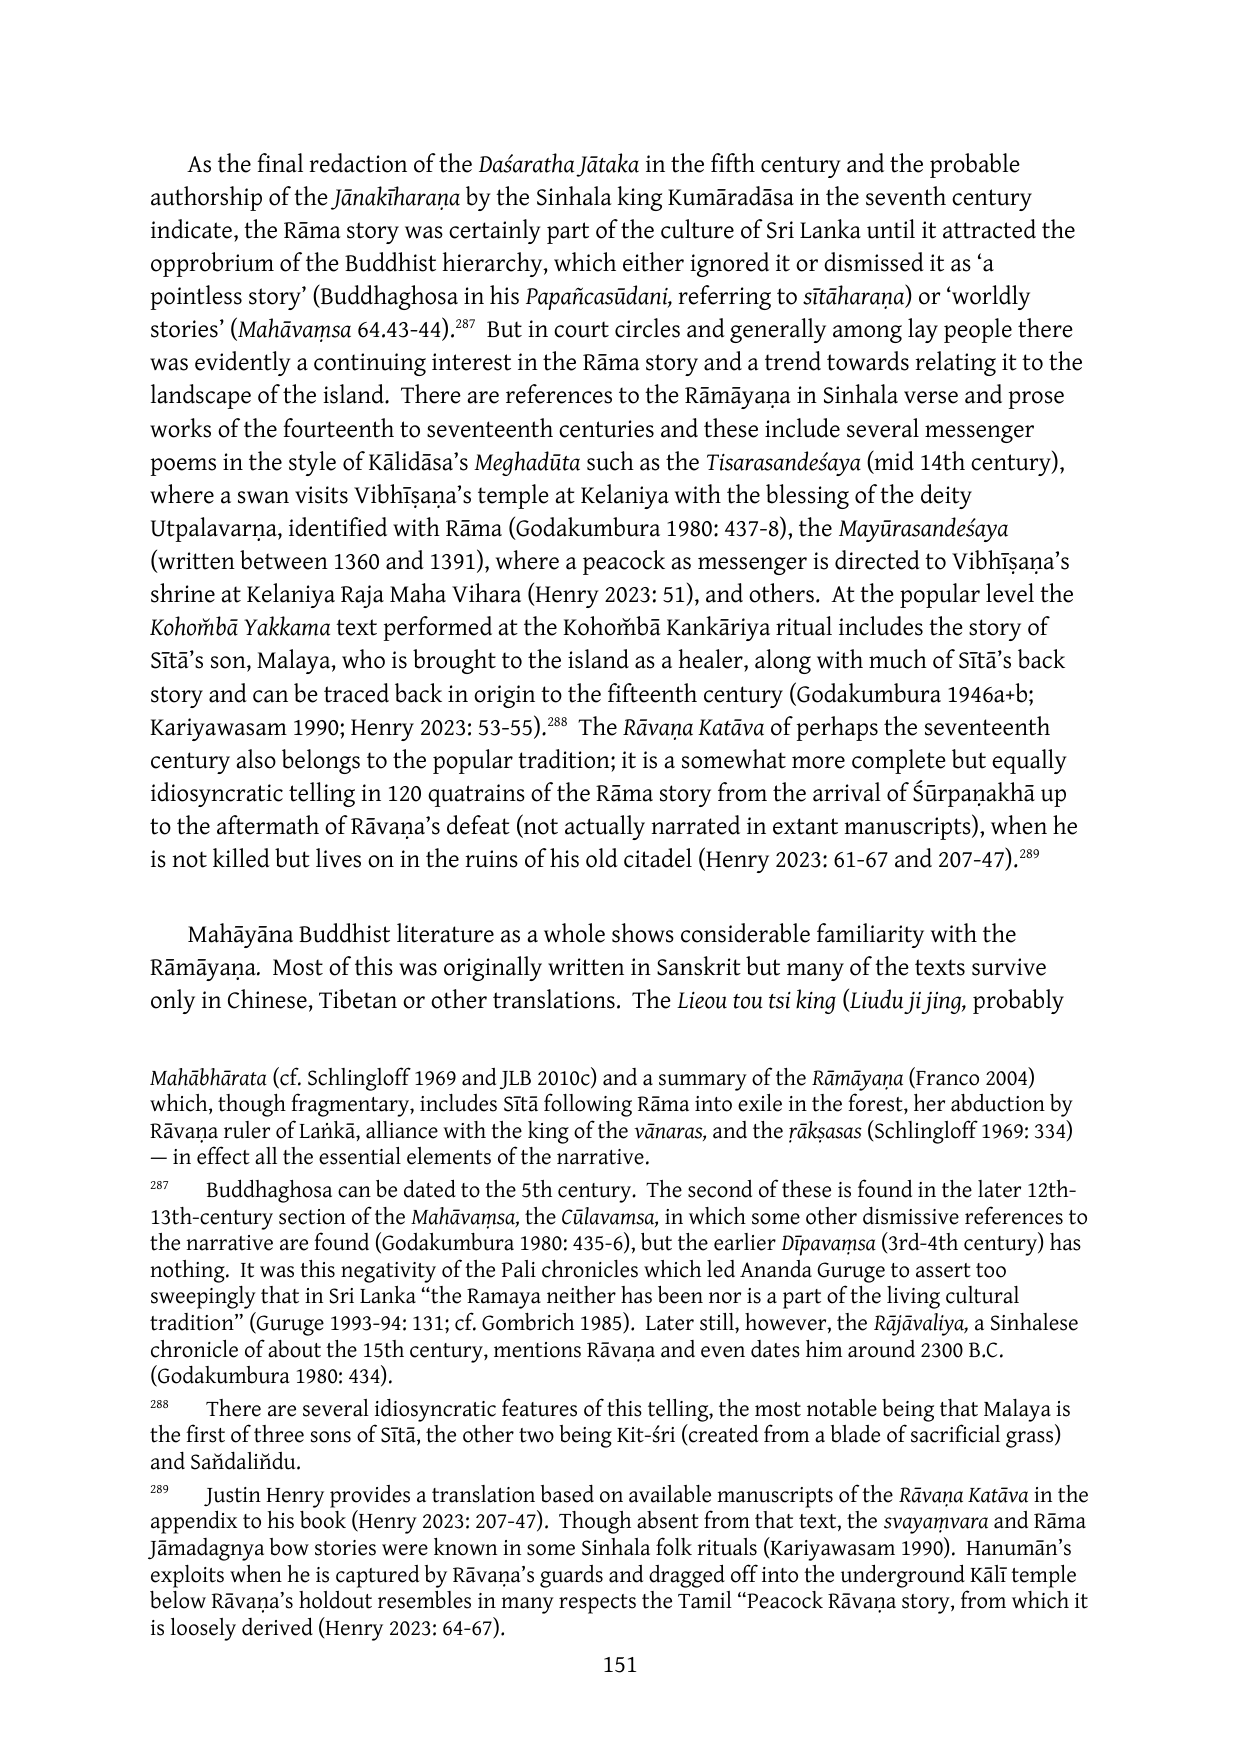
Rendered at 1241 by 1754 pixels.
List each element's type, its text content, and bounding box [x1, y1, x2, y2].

text Mahāyāna Buddhist literature as a whole shows considerable familiarity with the Rāmāyaṇa. Most of this was originally written in Sanskrit but many of the texts survive only in Chinese, Tibetan or other translations. The Lieou tou tsi king (Liudu ji jing, probably representing an original Ṣaṭpāramitāsaṃgrahasūtra), translated into Chinese by a Sogdian monk K’ang-seng-hui (Kang Senghui) before his death in 280 A.D., gives as its juan 46 a brief version without names adapted as a Jātaka, which has therefore been termed the Anāmajātaka (Nanjio catalogue 143; Huber 1904, Chavannes 1910-34 I.173-78 + IV.114-15, Vira and Yamamoto 1938). The overall framework is clearly Buddhist — the king leaves his kingdom to avoid bloodshed threatened by his uncle’s aggression — but the details are equally clearly drawn from the Rāma story: his queen is abducted by a fierce dragon disguised as a monk, who is opposed by a large bird but slices off one of its wings; the king is offered help by a monkey if the king helps him in a dispute with a relative; the monkey king and his troops build a bridge to the island where the queen is captive; and after the victory over the dragon the queen has to prove her chastity. [150, 920, 1090, 1015]
text As the final redaction of the Daśaratha Jātaka in the fifth century and the probable authorship of the Jānakīharaṇa by the Sinhala king Kumāradāsa in the seventh century indicate, the Rāma story was certainly part of the culture of Sri Lanka until it attracted the opprobrium of the Buddhist hierarchy, which either ignored it or dismissed it as ‘a pointless story’ (Buddhaghosa in his Papañcasūdani, referring to sītāharaṇa) or ‘worldly stories’ (Mahāvaṃsa 64.43-44). But in court circles and generally among lay people there was evidently a continuing interest in the Rāma story and a trend towards relating it to the landscape of the island. There are references to the Rāmāyaṇa in Sinhala verse and prose works of the fourteenth to seventeenth centuries and these include several messenger poems in the style of Kālidāsa’s Meghadūta such as the Tisarasandeśaya (mid 14th century), where a swan visits Vibhīṣaṇa’s temple at Kelaniya with the blessing of the deity Utpalavarṇa, identified with Rāma (Godakumbura 1980: 437-8), the Mayūrasandeśaya (written between 1360 and 1391), where a peacock as messenger is directed to Vibhīṣaṇa’s shrine at Kelaniya Raja Maha Vihara (Henry 2023: 51), and others. At the popular level the Kohom̆bā Yakkama text performed at the Kohom̆bā Kankāriya ritual includes the story of Sītā’s son, Malaya, who is brought to the island as a healer, along with much of Sītā’s back story and can be traced back in origin to the fifteenth century (Godakumbura 1946a+b; Kariyawasam 1990; Henry 2023: 53-55). The Rāvaṇa Katāva of perhaps the seventeenth century also belongs to the popular tradition; it is a somewhat more complete but equally idiosyncratic telling in 120 quatrains of the Rāma story from the arrival of Śūrpaṇakhā up to the aftermath of Rāvaṇa’s defeat (not actually narrated in extant manuscripts), when he is not killed but lives on in the ruins of his old citadel (Henry 2023: 61-67 and 207-47). [150, 150, 1090, 874]
